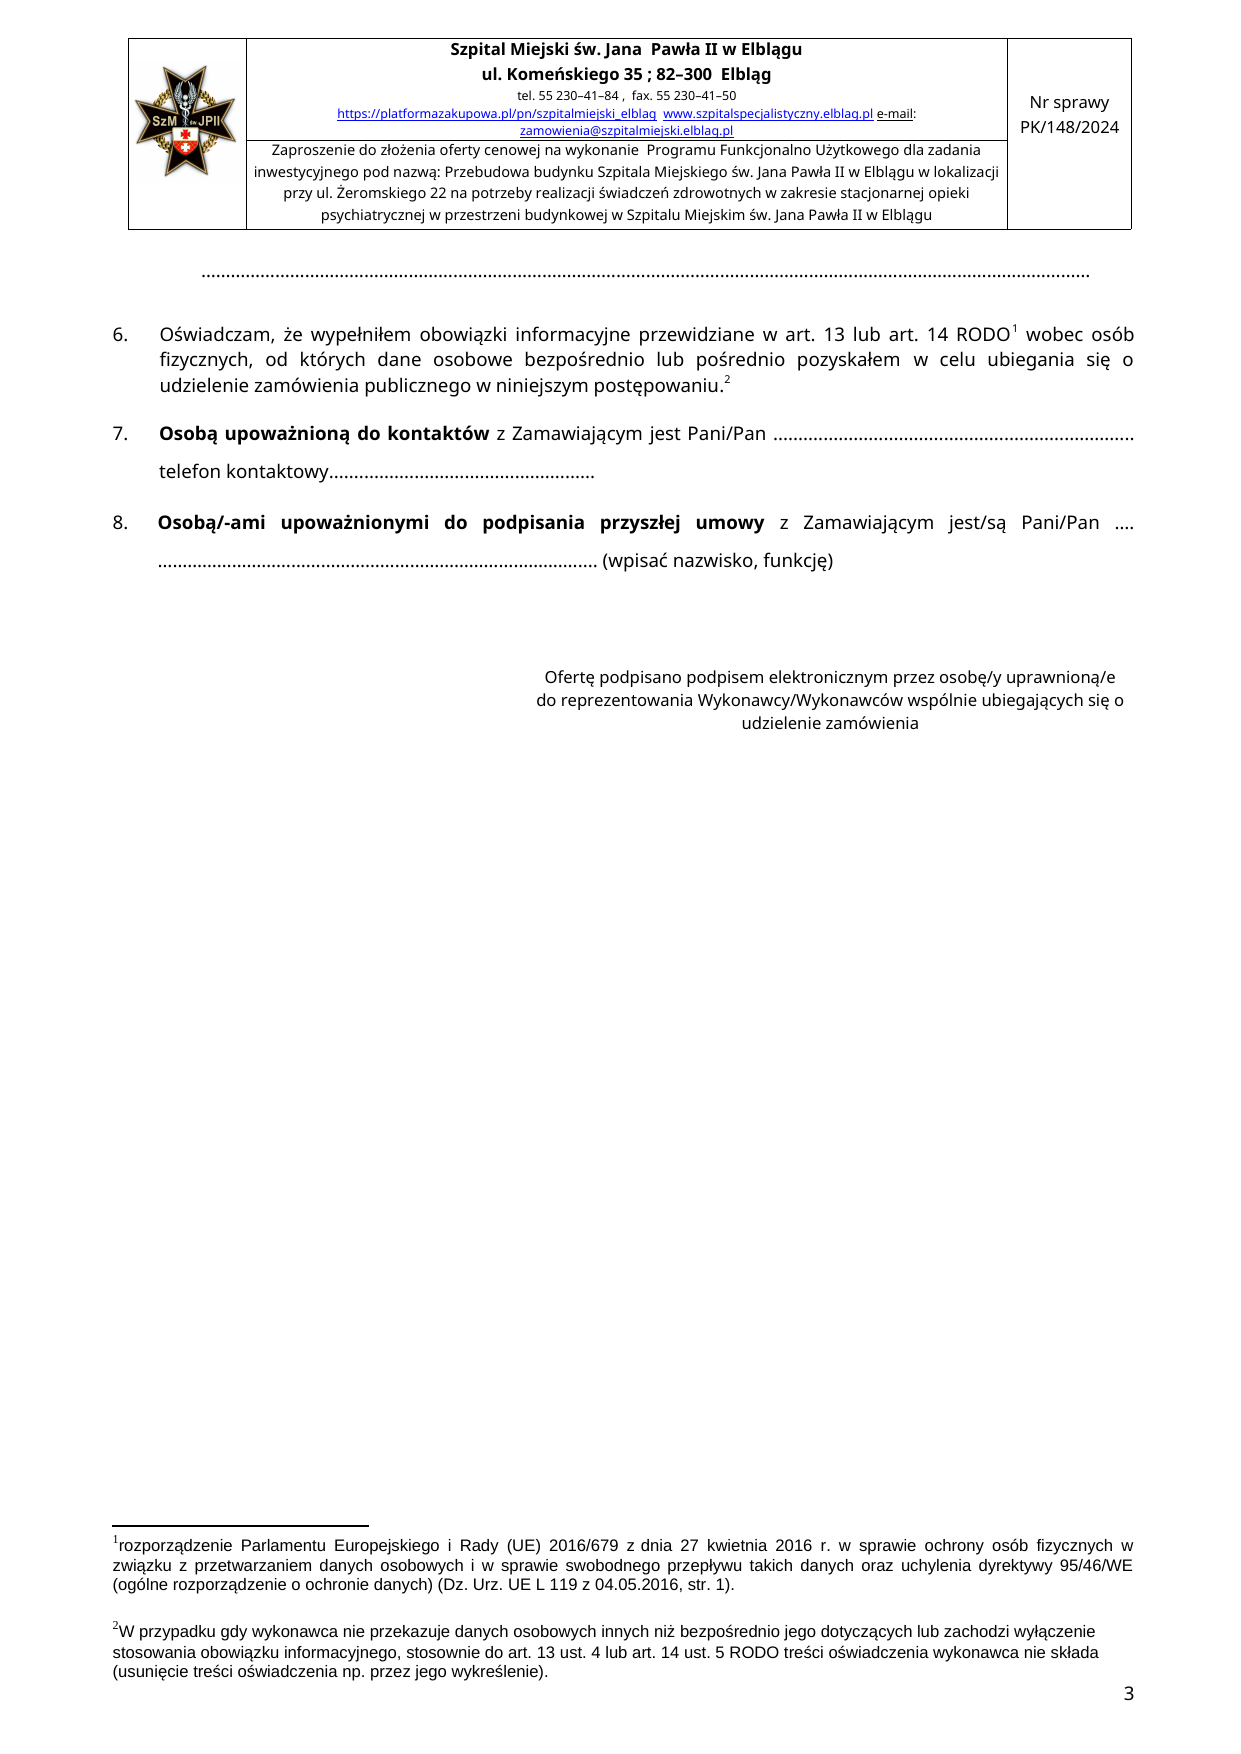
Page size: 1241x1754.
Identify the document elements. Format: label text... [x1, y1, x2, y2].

list Oświadczam, że wypełniłem obowiązki informacyjne przewidziane w art. 13 lub art. 14 RODO wobec osób fizycznych, od których dane osobowe bezpośrednio lub pośrednio pozyskałem w celu ubiegania się o udzielenie zamówienia publicznego w niniejszym postępowaniu. [112, 321, 1134, 397]
text ……………………………………………………………………………………………………………………………………………………………… [157, 257, 1134, 283]
picture [129, 60, 244, 182]
text do reprezentowania Wykonawcy/Wykonawców wspólnie ubiegających się o udzielenie zamówienia [526, 689, 1134, 734]
text Ofertę podpisano podpisem elektronicznym przez osobę/y uprawnioną/e [526, 666, 1134, 689]
list Osobą upoważnioną do kontaktów z Zamawiającym jest Pani/Pan ........................................................................ telefon kontaktowy..................................................... [112, 420, 1134, 484]
list Osobą/-ami upoważnionymi do podpisania przyszłej umowy z Zamawiającym jest/są Pani/Pan ….…………………………………………………………………………..... (wpisać nazwisko, funkcję) [112, 509, 1134, 573]
